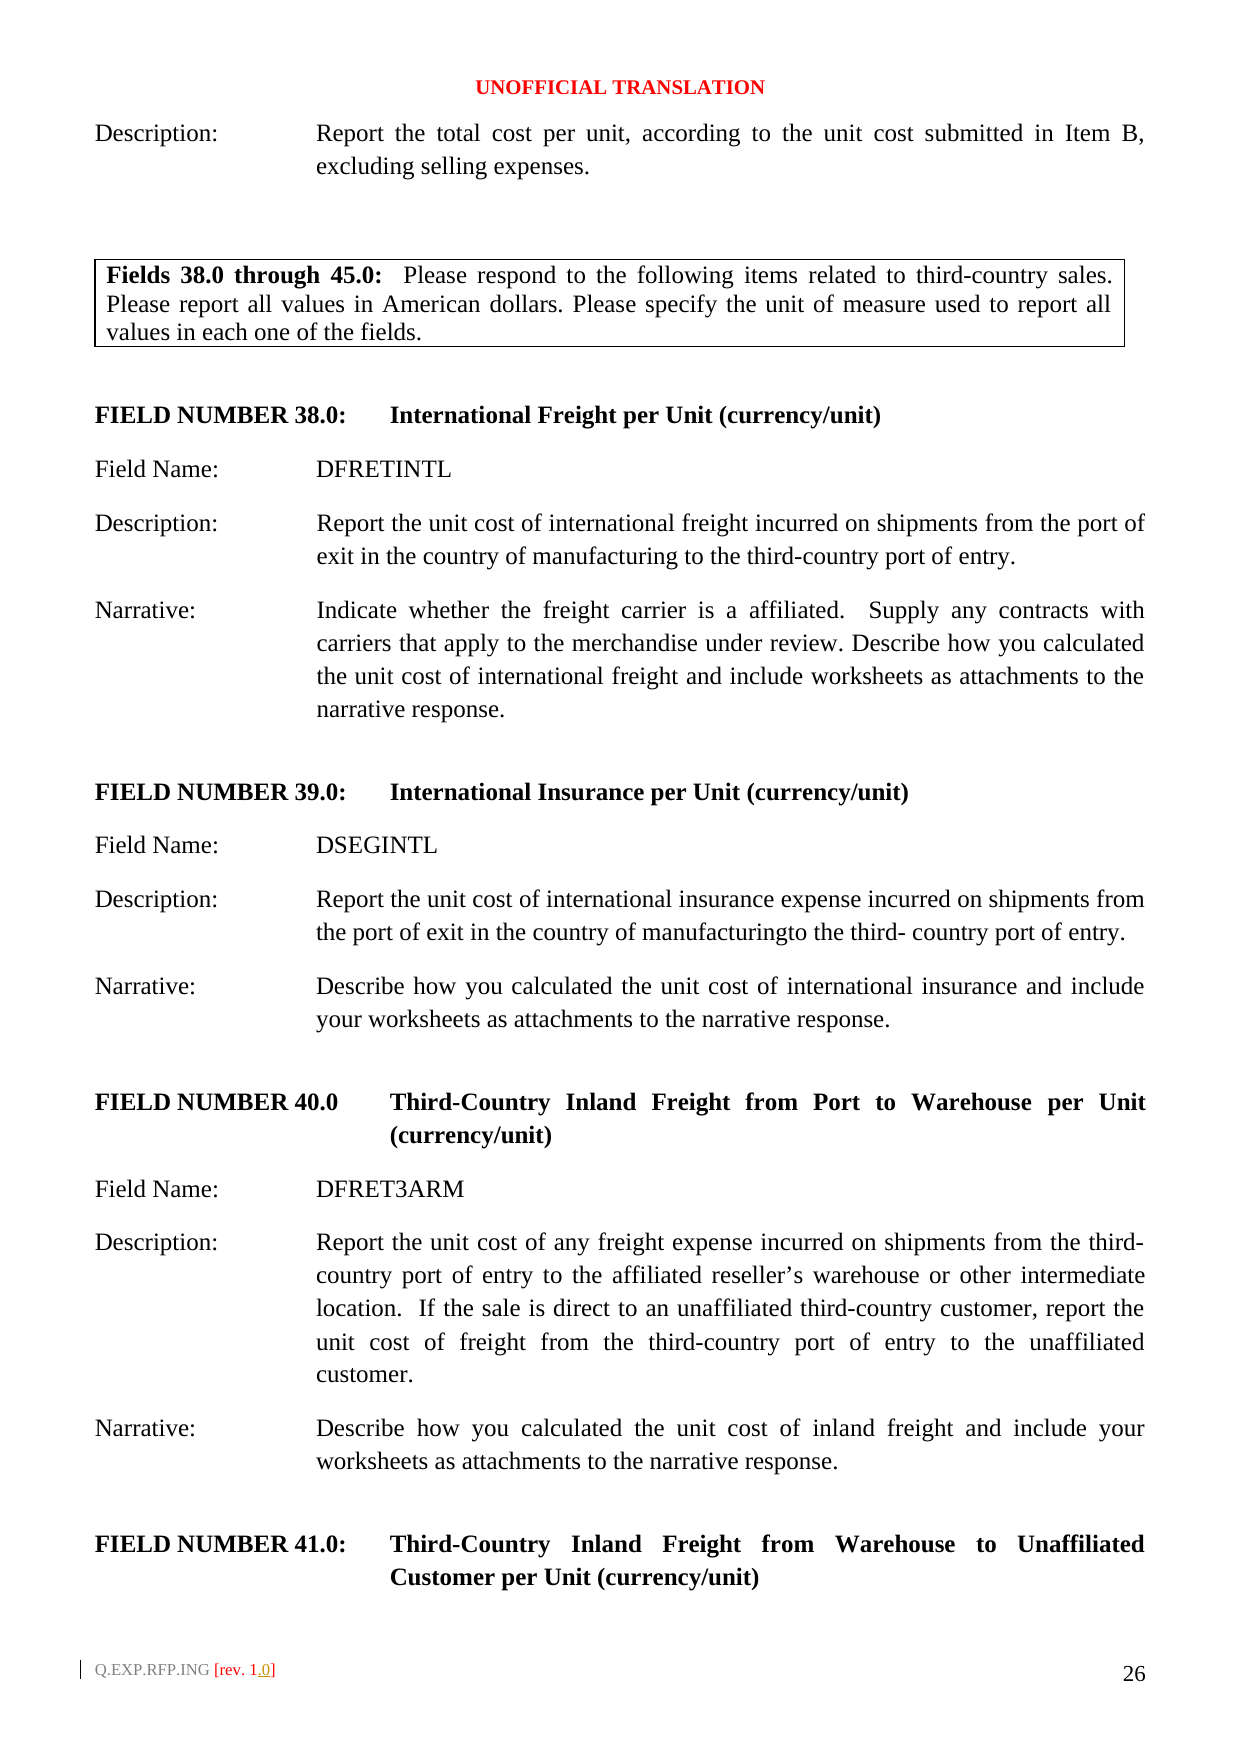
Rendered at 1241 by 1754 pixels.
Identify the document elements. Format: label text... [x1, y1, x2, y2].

text FIELD NUMBER 40.0 Third-Country Inland Freight from Port to Warehouse per Unit (currency/unit) [94, 1087, 1146, 1148]
text Description: Report the total cost per unit, according to the unit cost submitted in Item B, excluding selling expenses. [94, 118, 1146, 180]
text FIELD NUMBER 39.0: International Insurance per Unit (currency/unit) [94, 777, 1146, 805]
text Field Name: DSEGINTL [94, 830, 1146, 859]
text Field Name: DFRET3ARM [94, 1174, 1146, 1202]
text FIELD NUMBER 41.0: Third-Country Inland Freight from Warehouse to Unaffiliated Customer per Unit (currency/unit) [94, 1529, 1146, 1591]
text Narrative: Describe how you calculated the unit cost of international insurance and include your worksheets as attachments to the narrative response. [94, 971, 1146, 1033]
text Description: Report the unit cost of international freight incurred on shipments from the port of exit in the country of manufacturing to the third-country port of entry. [94, 508, 1146, 570]
text Field Name: DFRETINTL [94, 454, 1146, 483]
table_header Fields 38.0 through 45.0: Please respond to the following items related to third-country sales. Please report all values in American dollars. Please specify the unit of measure used to report all values in each one of the fields. [96, 260, 1124, 346]
text FIELD NUMBER 38.0: International Freight per Unit (currency/unit) [94, 400, 1146, 429]
text Description: Report the unit cost of any freight expense incurred on shipments from the third-country port of entry to the affiliated reseller’s warehouse or other intermediate location. If the sale is direct to an unaffiliated third-country customer, report the unit cost of freight from the third-country port of entry to the unaffiliated customer. [94, 1227, 1146, 1388]
text Description: Report the unit cost of international insurance expense incurred on shipments from the port of exit in the country of manufacturingto the third- country port of entry. [94, 884, 1146, 946]
text Narrative: Describe how you calculated the unit cost of inland freight and include your worksheets as attachments to the narrative response. [94, 1413, 1146, 1475]
text Narrative: Indicate whether the freight carrier is a affiliated. Supply any contracts with carriers that apply to the merchandise under review. Describe how you calculated the unit cost of international freight and include worksheets as attachments to the narrative response. [94, 595, 1146, 723]
